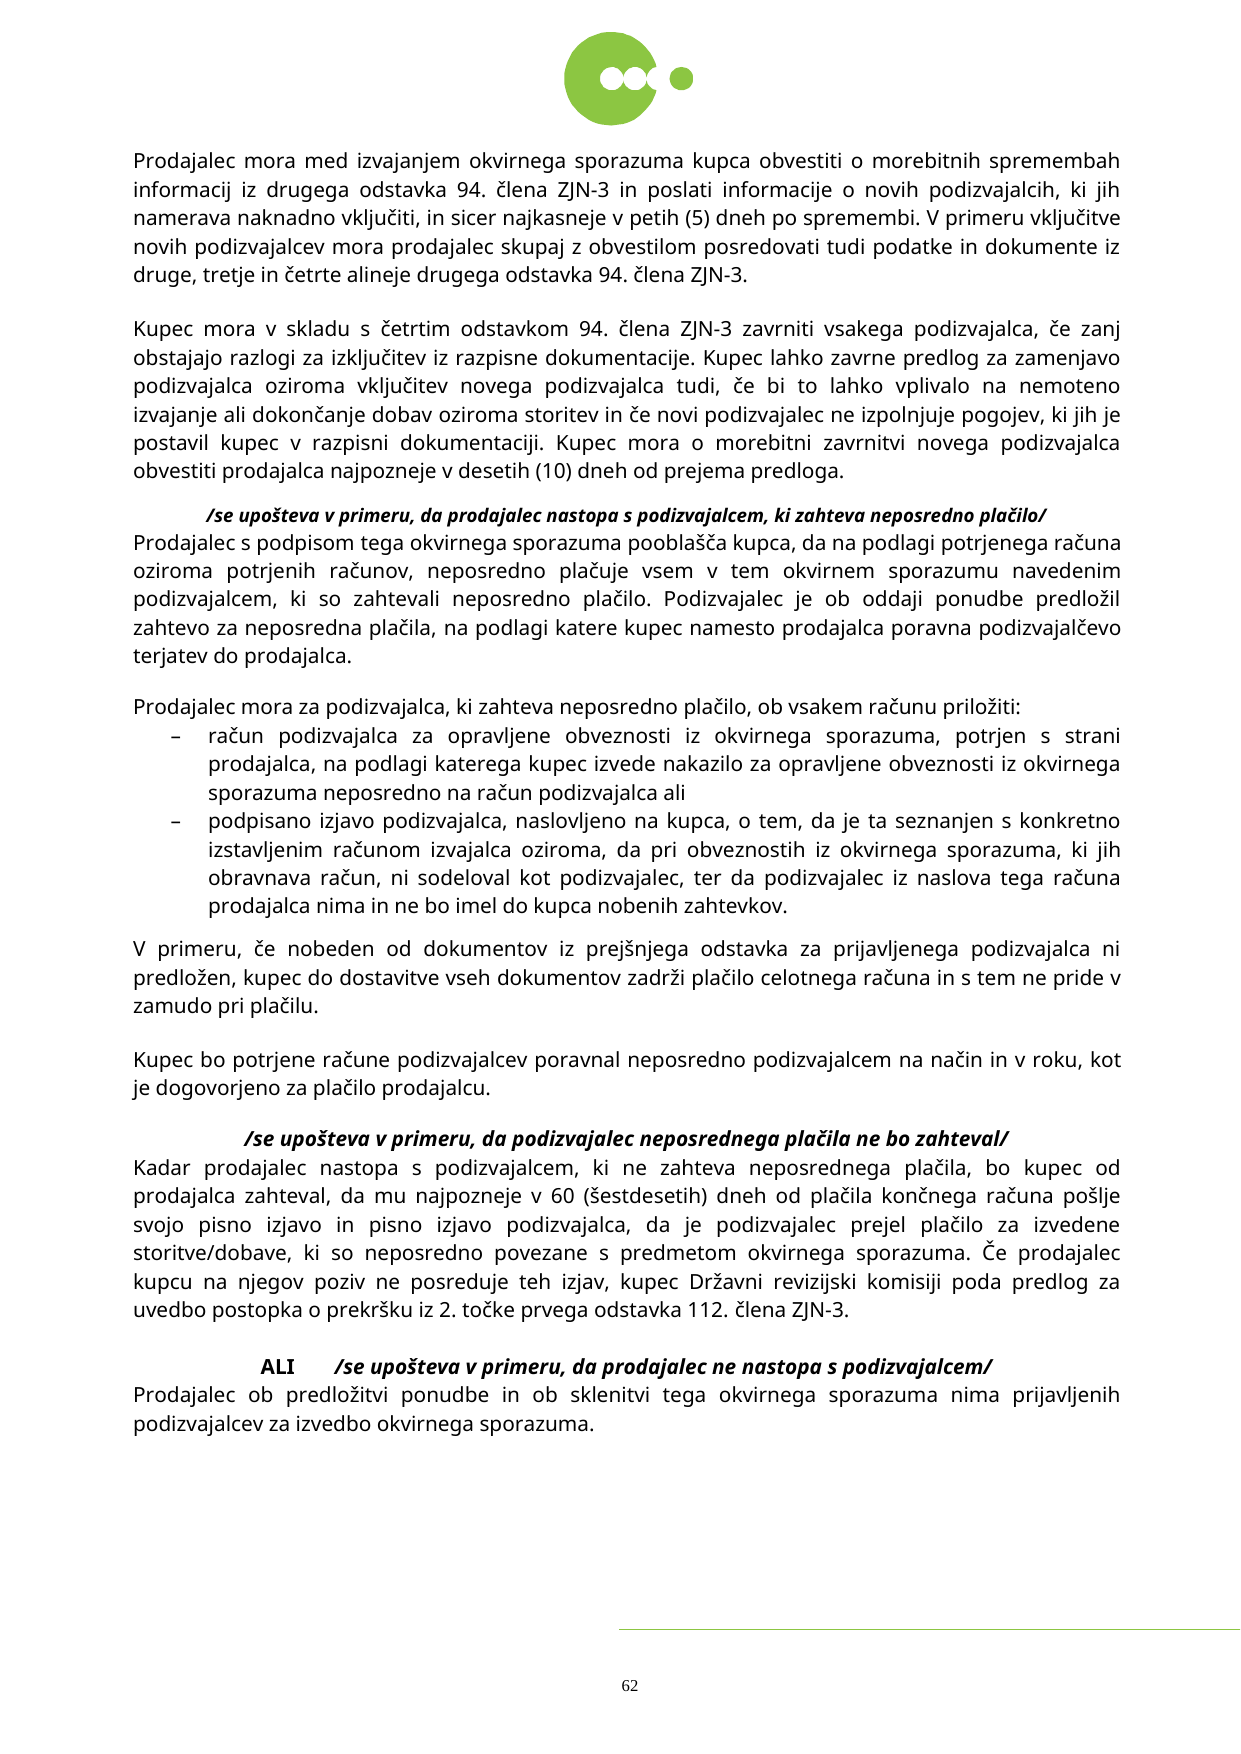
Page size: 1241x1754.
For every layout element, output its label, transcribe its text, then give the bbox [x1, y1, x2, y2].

text Prodajalec mora med izvajanjem okvirnega sporazuma kupca obvestiti o morebitnih spremembah informacij iz drugega odstavka 94. člena ZJN-3 in poslati informacije o novih podizvajalcih, ki jih namerava naknadno vključiti, in sicer najkasneje v petih (5) dneh po spremembi. V primeru vključitve novih podizvajalcev mora prodajalec skupaj z obvestilom posredovati tudi podatke in dokumente iz druge, tretje in četrte alineje drugega odstavka 94. člena ZJN-3. [133, 147, 1122, 289]
text V primeru, če nobeden od dokumentov iz prejšnjega odstavka za prijavljenega podizvajalca ni predložen, kupec do dostavitve vseh dokumentov zadrži plačilo celotnega računa in s tem ne pride v zamudo pri plačilu. [133, 934, 1122, 1019]
text Prodajalec mora za podizvajalca, ki zahteva neposredno plačilo, ob vsakem računu priložiti: [133, 692, 1122, 721]
text Kupec bo potrjene račune podizvajalcev poravnal neposredno podizvajalcem na način in v roku, kot je dogovorjeno za plačilo prodajalcu. [133, 1045, 1122, 1102]
text /se upošteva v primeru, da podizvajalec neposrednega plačila ne bo zahteval/ [133, 1124, 1122, 1153]
list podpisano izjavo podizvajalca, naslovljeno na kupca, o tem, da je ta seznanjen s konkretno izstavljenim računom izvajalca oziroma, da pri obveznostih iz okvirnega sporazuma, ki jih obravnava račun, ni sodeloval kot podizvajalec, ter da podizvajalec iz naslova tega računa prodajalca nima in ne bo imel do kupca nobenih zahtevkov. [170, 806, 1122, 920]
text Kadar prodajalec nastopa s podizvajalcem, ki ne zahteva neposrednega plačila, bo kupec od prodajalca zahteval, da mu najpozneje v 60 (šestdesetih) dneh od plačila končnega računa pošlje svojo pisno izjavo in pisno izjavo podizvajalca, da je podizvajalec prejel plačilo za izvedene storitve/dobave, ki so neposredno povezane s predmetom okvirnega sporazuma. Če prodajalec kupcu na njegov poziv ne posreduje teh izjav, kupec Državni revizijski komisiji poda predlog za uvedbo postopka o prekršku iz 2. točke prvega odstavka 112. člena ZJN-3. [133, 1153, 1122, 1324]
text Prodajalec s podpisom tega okvirnega sporazuma pooblašča kupca, da na podlagi potrjenega računa oziroma potrjenih računov, neposredno plačuje vsem v tem okvirnem sporazumu navedenim podizvajalcem, ki so zahtevali neposredno plačilo. Podizvajalec je ob oddaji ponudbe predložil zahtevo za neposredna plačila, na podlagi katere kupec namesto prodajalca poravna podizvajalčevo terjatev do prodajalca. [133, 528, 1122, 670]
list račun podizvajalca za opravljene obveznosti iz okvirnega sporazuma, potrjen s strani prodajalca, na podlagi katerega kupec izvede nakazilo za opravljene obveznosti iz okvirnega sporazuma neposredno na račun podizvajalca ali [170, 721, 1122, 806]
text /se upošteva v primeru, da prodajalec nastopa s podizvajalcem, ki zahteva neposredno plačilo/ [133, 502, 1122, 528]
text Kupec mora v skladu s četrtim odstavkom 94. člena ZJN-3 zavrniti vsakega podizvajalca, če zanj obstajajo razlogi za izključitev iz razpisne dokumentacije. Kupec lahko zavrne predlog za zamenjavo podizvajalca oziroma vključitev novega podizvajalca tudi, če bi to lahko vplivalo na nemoteno izvajanje ali dokončanje dobav oziroma storitev in če novi podizvajalec ne izpolnjuje pogojev, ki jih je postavil kupec v razpisni dokumentaciji. Kupec mora o morebitni zavrnitvi novega podizvajalca obvestiti prodajalca najpozneje v desetih (10) dneh od prejema predloga. [133, 314, 1122, 485]
text ALI /se upošteva v primeru, da prodajalec ne nastopa s podizvajalcem/ [133, 1352, 1122, 1381]
text Prodajalec ob predložitvi ponudbe in ob sklenitvi tega okvirnega sporazuma nima prijavljenih podizvajalcev za izvedbo okvirnega sporazuma. [133, 1381, 1122, 1437]
